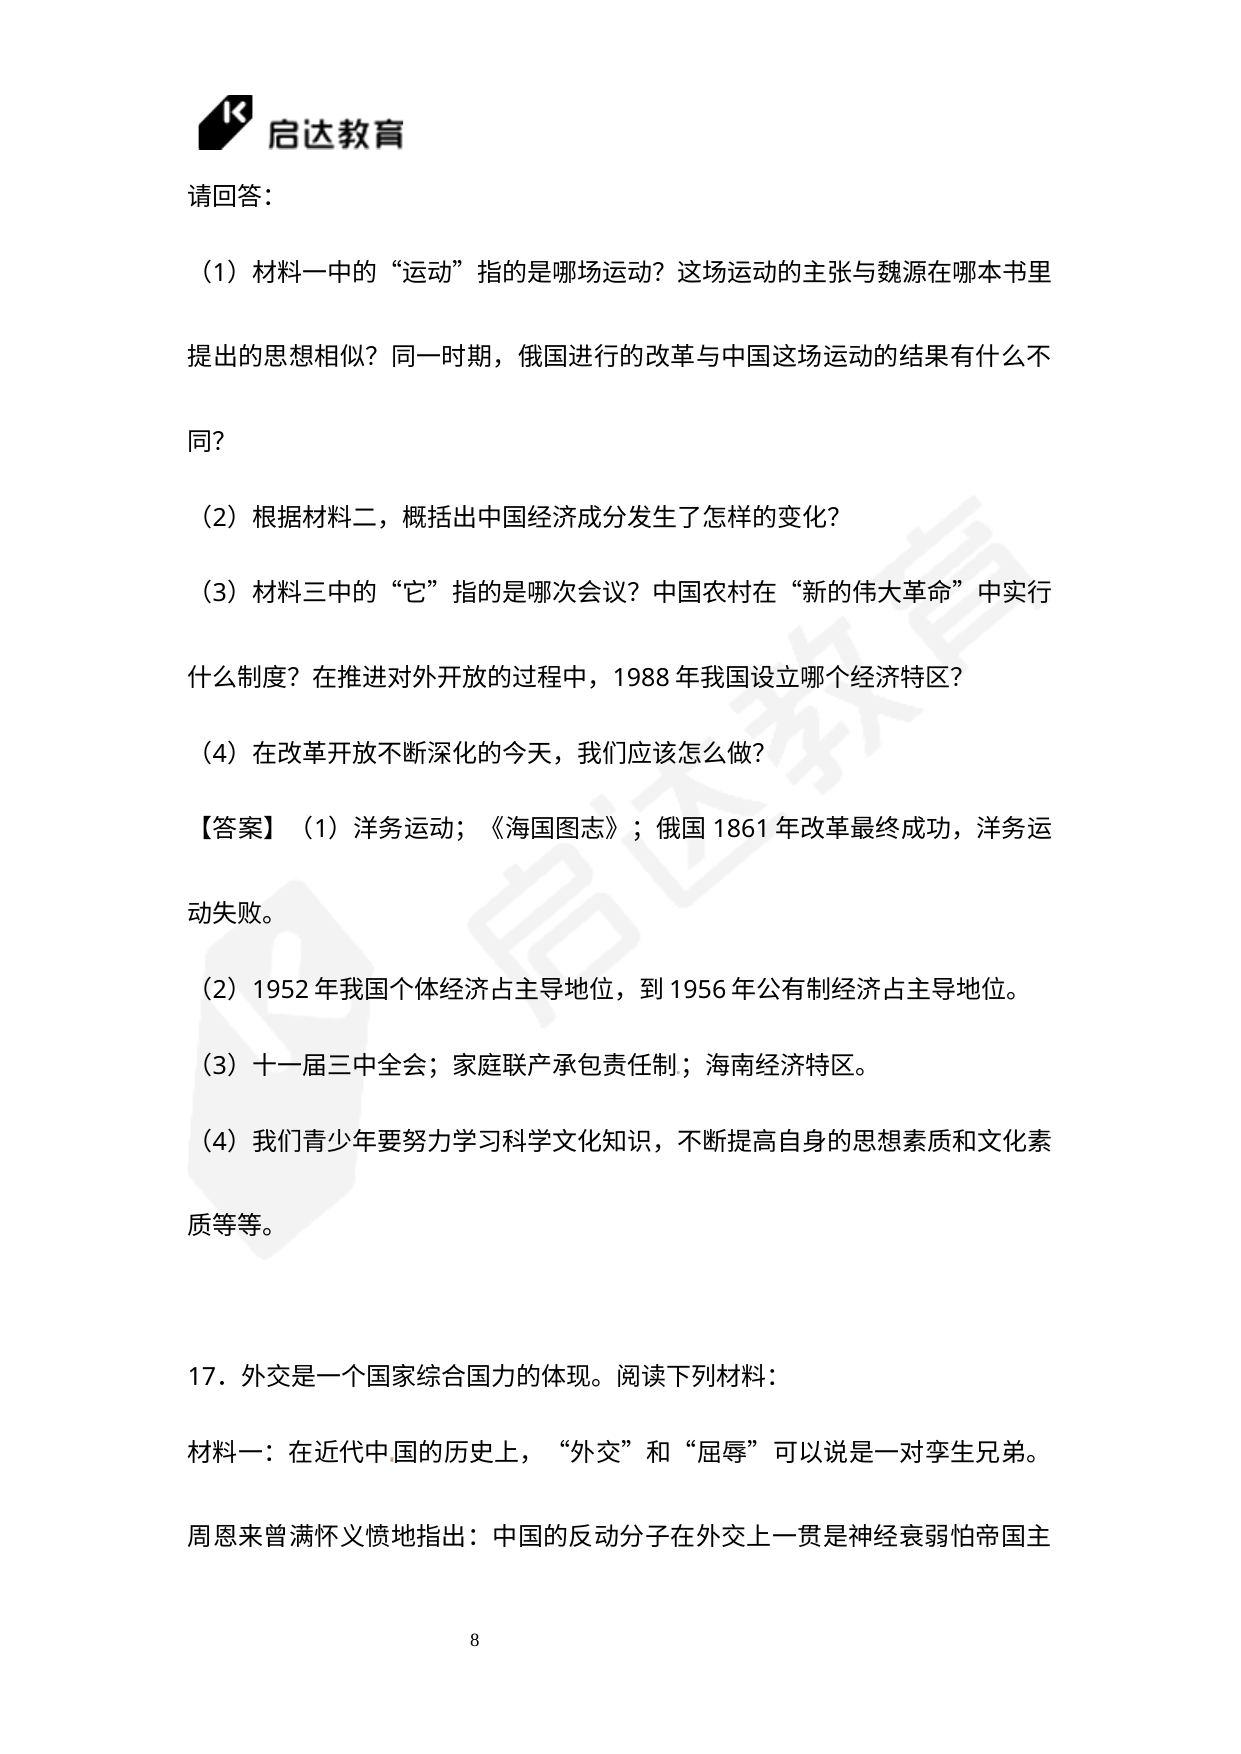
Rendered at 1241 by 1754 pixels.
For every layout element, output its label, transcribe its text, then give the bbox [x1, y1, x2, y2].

text 17．外交是一个国家综合国力的体现。阅读下列材料： [187, 1342, 1053, 1407]
text （3）十一届三中全会；家庭联产承包责任制；海南经济特区。 [187, 1031, 1053, 1096]
text （3）材料三中的“它”指的是哪次会议？中国农村在“新的伟大革命”中实行什么制度？在推进对外开放的过程中，1988年我国设立哪个经济特区？ [187, 558, 1053, 708]
text 请回答： [187, 162, 1053, 227]
text （2）根据材料二，概括出中国经济成分发生了怎样的变化？ [187, 483, 1053, 548]
text 材料一：在近代中国的历史上，“外交”和“屈辱”可以说是一对孪生兄弟。周恩来曾满怀义愤地指出：中国的反动分子在外交上一贯是神经衰弱怕帝国主义的。清朝的西太后，北洋政府的袁世凯，国民政府的蒋介石，哪一个不是跪倒在地上办外交的呢？ [187, 1418, 1053, 1567]
picture [198, 95, 404, 150]
text （4）我们青少年要努力学习科学文化知识，不断提高自身的思想素质和文化素质等等。 [187, 1107, 1053, 1256]
text （1）材料一中的“运动”指的是哪场运动？这场运动的主张与魏源在哪本书里提出的思想相似？同一时期，俄国进行的改革与中国这场运动的结果有什么不同？ [187, 238, 1053, 472]
text （4）在改革开放不断深化的今天，我们应该怎么做？ [187, 719, 1053, 784]
text 【答案】（1）洋务运动；《海国图志》；俄国1861年改革最终成功，洋务运动失败。 [187, 794, 1053, 944]
text （2）1952年我国个体经济占主导地位，到1956年公有制经济占主导地位。 [187, 955, 1053, 1020]
